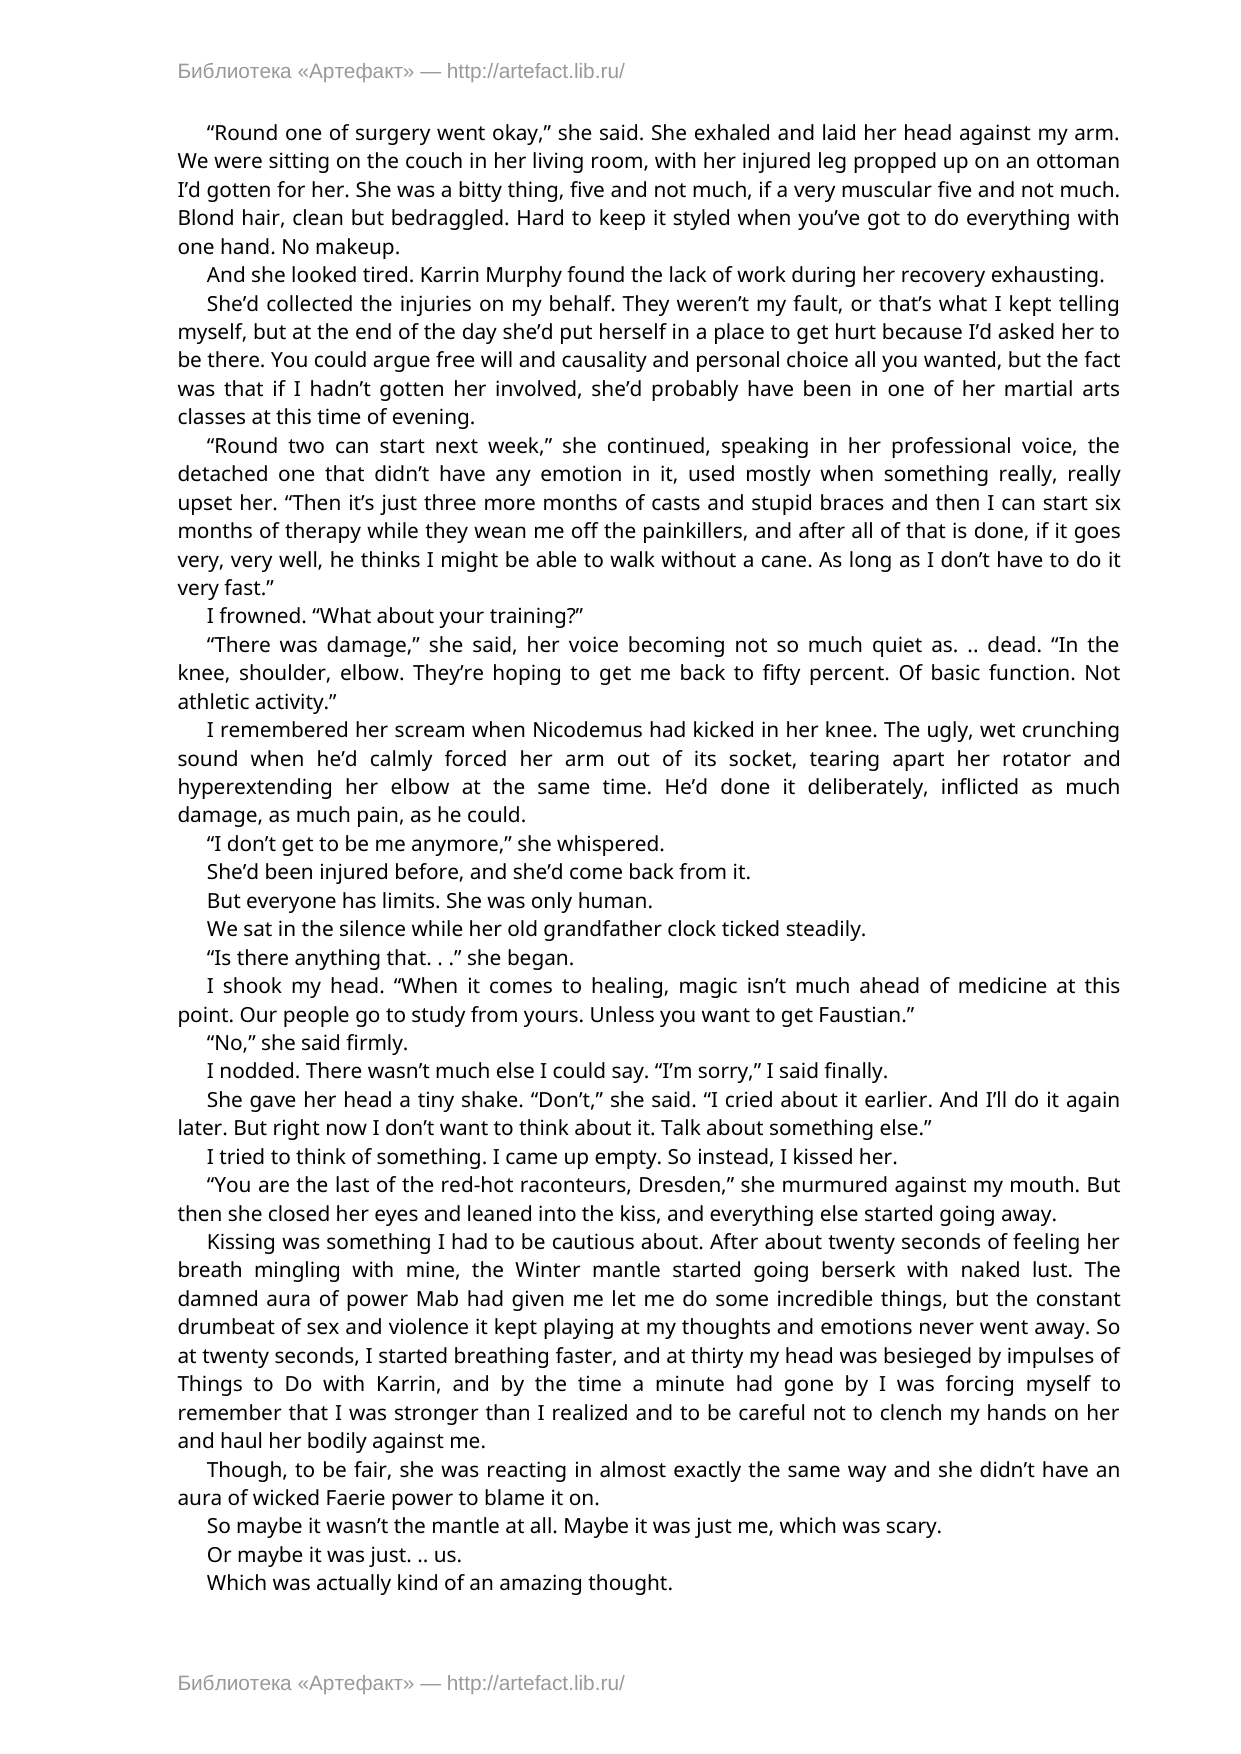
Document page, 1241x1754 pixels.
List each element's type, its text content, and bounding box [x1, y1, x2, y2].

text I remembered her scream when Nicodemus had kicked in her knee. The ugly, wet crunching sound when he’d calmly forced her arm out of its socket, tearing apart her rotator and hyperextending her elbow at the same time. He’d done it deliberately, inflicted as much damage, as much pain, as he could. [177, 715, 1122, 829]
text Though, to be fair, she was reacting in almost exactly the same way and she didn’t have an aura of wicked Faerie power to blame it on. [177, 1455, 1122, 1512]
text “I don’t get to be me anymore,” she whispered. [177, 829, 1122, 857]
text Or maybe it was just. .. us. [177, 1540, 1122, 1568]
text She’d collected the injuries on my behalf. They weren’t my fault, or that’s what I kept telling myself, but at the end of the day she’d put herself in a place to get hurt because I’d asked her to be there. You could argue free will and causality and personal choice all you wanted, but the fact was that if I hadn’t gotten her involved, she’d probably have been in one of her martial arts classes at this time of evening. [177, 289, 1122, 431]
text “No,” she said firmly. [177, 1028, 1122, 1057]
text “Is there anything that. . .” she began. [177, 943, 1122, 971]
text And she looked tired. Karrin Murphy found the lack of work during her recovery exhausting. [177, 260, 1122, 289]
text But everyone has limits. She was only human. [177, 886, 1122, 914]
text I frowned. “What about your training?” [177, 602, 1122, 630]
text Kissing was something I had to be cautious about. After about twenty seconds of feeling her breath mingling with mine, the Winter mantle started going berserk with naked lust. The damned aura of power Mab had given me let me do some incredible things, but the constant drumbeat of sex and violence it kept playing at my thoughts and emotions never went away. So at twenty seconds, I started breathing faster, and at thirty my head was besieged by impulses of Things to Do with Karrin, and by the time a minute had gone by I was forcing myself to remember that I was stronger than I realized and to be careful not to clench my hands on her and haul her bodily against me. [177, 1227, 1122, 1455]
text I nodded. There wasn’t much else I could say. “I’m sorry,” I said finally. [177, 1057, 1122, 1085]
text “Round two can start next week,” she continued, speaking in her professional voice, the detached one that didn’t have any emotion in it, used mostly when something really, really upset her. “Then it’s just three more months of casts and stupid braces and then I can start six months of therapy while they wean me off the painkillers, and after all of that is done, if it goes very, very well, he thinks I might be able to walk without a cane. As long as I don’t have to do it very fast.” [177, 431, 1122, 602]
text “You are the last of the red-hot raconteurs, Dresden,” she murmured against my mouth. But then she closed her eyes and leaned into the kiss, and everything else started going away. [177, 1170, 1122, 1227]
text “Round one of surgery went okay,” she said. She exhaled and laid her head against my arm. We were sitting on the couch in her living room, with her injured leg propped up on an ottoman I’d gotten for her. She was a bitty thing, five and not much, if a very muscular five and not much. Blond hair, clean but bedraggled. Hard to keep it styled when you’ve got to do everything with one hand. No makeup. [177, 118, 1122, 260]
text Which was actually kind of an amazing thought. [177, 1568, 1122, 1597]
text So maybe it wasn’t the mantle at all. Maybe it was just me, which was scary. [177, 1512, 1122, 1540]
text “There was damage,” she said, her voice becoming not so much quiet as. .. dead. “In the knee, shoulder, elbow. They’re hoping to get me back to fifty percent. Of basic function. Not athletic activity.” [177, 630, 1122, 715]
text She gave her head a tiny shake. “Don’t,” she said. “I cried about it earlier. And I’ll do it again later. But right now I don’t want to think about it. Talk about something else.” [177, 1085, 1122, 1142]
text I shook my head. “When it comes to healing, magic isn’t much ahead of medicine at this point. Our people go to study from yours. Unless you want to get Faustian.” [177, 971, 1122, 1028]
text We sat in the silence while her old grandfather clock ticked steadily. [177, 914, 1122, 943]
text I tried to think of something. I came up empty. So instead, I kissed her. [177, 1142, 1122, 1170]
text She’d been injured before, and she’d come back from it. [177, 857, 1122, 886]
